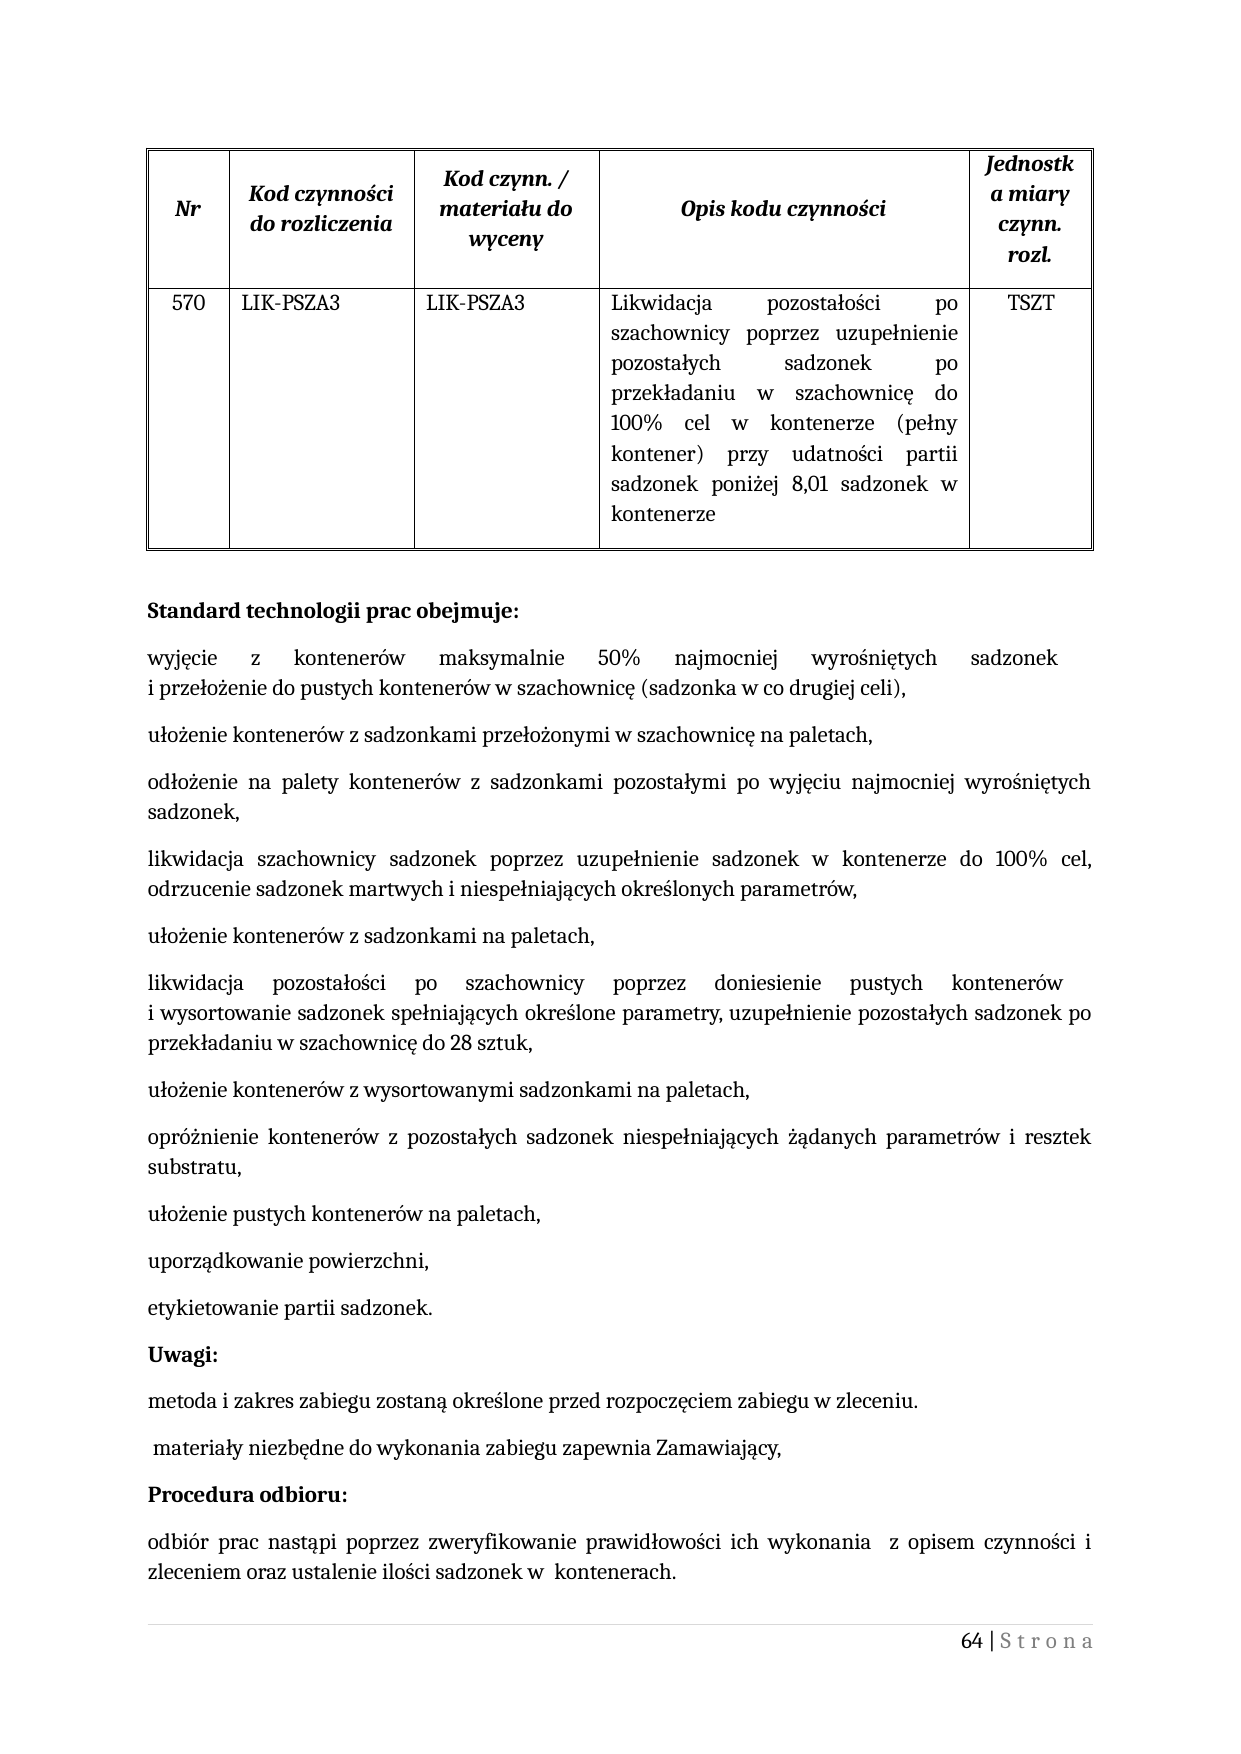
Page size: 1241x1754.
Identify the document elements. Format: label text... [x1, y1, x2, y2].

table_header Nr [149, 151, 229, 288]
table_header Kod czynn. / materiału do wyceny [415, 151, 599, 288]
text ułożenie pustych kontenerów na paletach, [148, 1201, 1093, 1227]
table_cell TSZT [970, 289, 1091, 548]
text Uwagi: [148, 1341, 1093, 1368]
table_header Jednostka miary czynn. rozl. [970, 151, 1091, 288]
text materiały niezbędne do wykonania zabiegu zapewnia Zamawiający, [148, 1435, 1093, 1461]
text likwidacja szachownicy sadzonek poprzez uzupełnienie sadzonek w kontenerze do 100% cel, odrzucenie sadzonek martwych i niespełniających określonych parametrów, [148, 846, 1093, 902]
text ułożenie kontenerów z sadzonkami przełożonymi w szachownicę na paletach, [148, 722, 1093, 748]
table_cell LIK-PSZA3 [230, 289, 414, 548]
table_cell 570 [149, 289, 229, 548]
table_cell LIK-PSZA3 [415, 289, 599, 548]
table_header Kod czynności do rozliczenia [230, 151, 414, 288]
text odbiór prac nastąpi poprzez zweryfikowanie prawidłowości ich wykonania z opisem czynności i zleceniem oraz ustalenie ilości sadzonek w kontenerach. [148, 1529, 1093, 1585]
text uporządkowanie powierzchni, [148, 1248, 1093, 1274]
text opróżnienie kontenerów z pozostałych sadzonek niespełniających żądanych parametrów i resztek substratu, [148, 1124, 1093, 1180]
text ułożenie kontenerów z wysortowanymi sadzonkami na paletach, [148, 1077, 1093, 1103]
text wyjęcie z kontenerów maksymalnie 50% najmocniej wyrośniętych sadzonek i przełożenie do pustych kontenerów w szachownicę (sadzonka w co drugiej celi), [148, 644, 1093, 701]
text odłożenie na palety kontenerów z sadzonkami pozostałymi po wyjęciu najmocniej wyrośniętych sadzonek, [148, 768, 1093, 825]
text Procedura odbioru: [148, 1482, 1093, 1508]
table_cell Likwidacja pozostałości po szachownicy poprzez uzupełnienie pozostałych sadzonek po przekładaniu w szachownicę do 100% cel w kontenerze (pełny kontener) przy udatności partii sadzonek poniżej 8,01 sadzonek w kontenerze [600, 289, 969, 548]
text metoda i zakres zabiegu zostaną określone przed rozpoczęciem zabiegu w zleceniu. [148, 1388, 1093, 1414]
text Standard technologii prac obejmuje: [148, 598, 1093, 624]
table_header Opis kodu czynności [600, 151, 969, 288]
text likwidacja pozostałości po szachownicy poprzez doniesienie pustych kontenerów i wysortowanie sadzonek spełniających określone parametry, uzupełnienie pozostałych sadzonek po przekładaniu w szachownicę do 28 sztuk, [148, 969, 1093, 1056]
text ułożenie kontenerów z sadzonkami na paletach, [148, 923, 1093, 949]
text etykietowanie partii sadzonek. [148, 1294, 1093, 1321]
